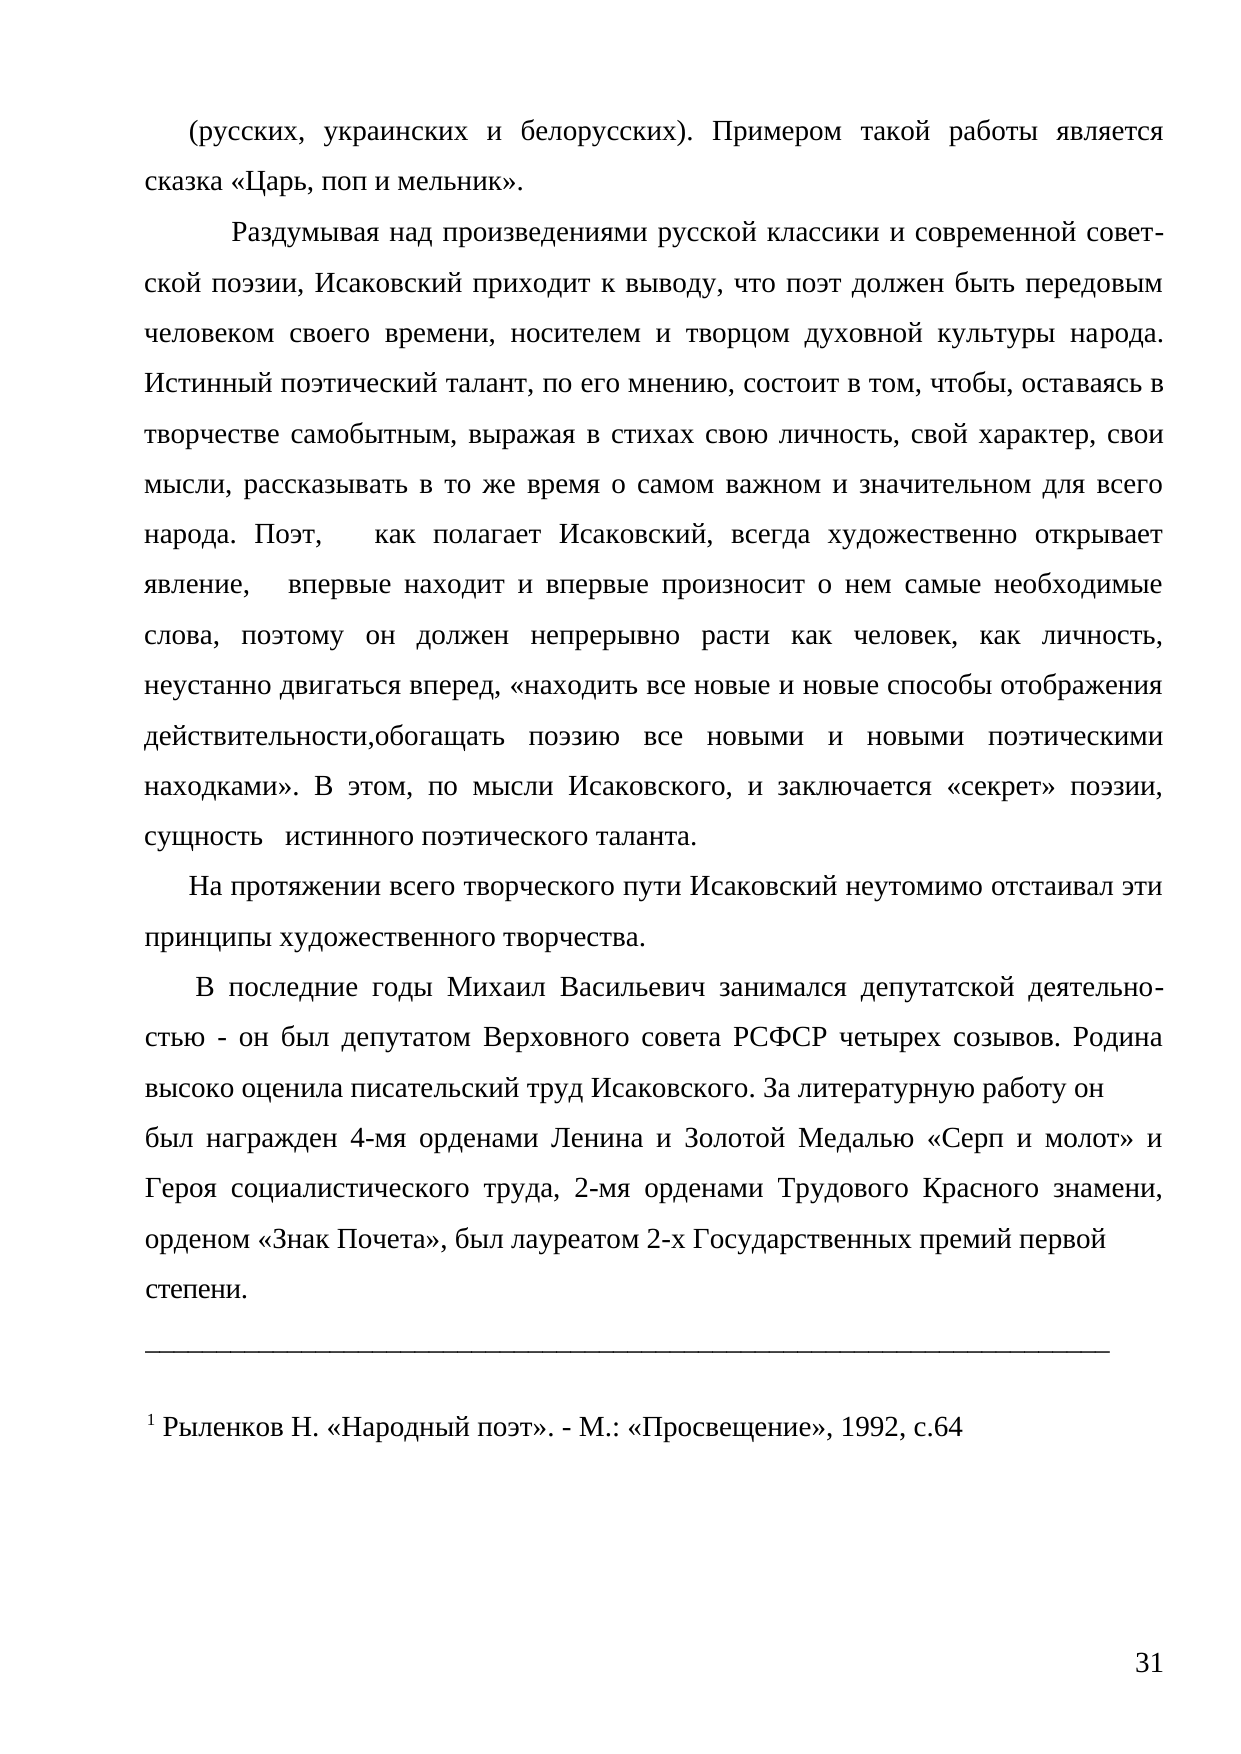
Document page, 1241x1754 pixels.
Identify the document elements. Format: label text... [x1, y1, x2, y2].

text ____________________________________________________________________ [145, 1322, 1164, 1355]
text 1 Рыленков Н. «Народный поэт». - М.: «Просвещение», 1992, с.64 [147, 1409, 1164, 1443]
text (русских, украинских и белорусских). Примером такой работы является сказка «Царь, поп и мельник». [144, 113, 1164, 197]
text В последние годы Михаил Васильевич занимался депутатской деятельностью - он был депутатом Верховного совета РСФСР четырех созывов. Родина высоко оценила писательский труд Исаковского. За литературную работу он [144, 969, 1164, 1103]
text был награжден 4-мя орденами Ленина и Золотой Медалью «Серп и молот» и Героя социалистического труда, 2-мя орденами Трудового Красного знамени, орденом «Знак Почета», был лауреатом 2-х Государственных премий первой [144, 1120, 1164, 1254]
text Раздумывая над произведениями русской классики и современной советской поэзии, Исаковский приходит к выводу, что поэт должен быть передовым человеком своего времени, носителем и творцом духовной культуры народа. Истинный поэтический талант, по его мнению, состоит в том, чтобы, оставаясь в творчестве самобытным, выражая в стихах свою личность, свой характер, свои мысли, рассказывать в то же время о самом важном и значительном для всего народа. Поэт, как полагает Исаковский, всегда художественно открывает явление, впервые находит и впервые произносит о нем самые необходимые слова, поэтому он должен непрерывно расти как человек, как личность, неустанно двигаться вперед, «находить все новые и новые способы отображения действительности,обогащать поэзию все новыми и новыми поэтическими находками». В этом, по мысли Исаковского, и заключается «секрет» поэзии, сущность истинного поэтического таланта. [144, 214, 1164, 852]
text степени. [145, 1271, 1164, 1305]
text На протяжении всего творческого пути Исаковский неутомимо отстаивал эти принципы художественного творчества. [144, 868, 1164, 952]
